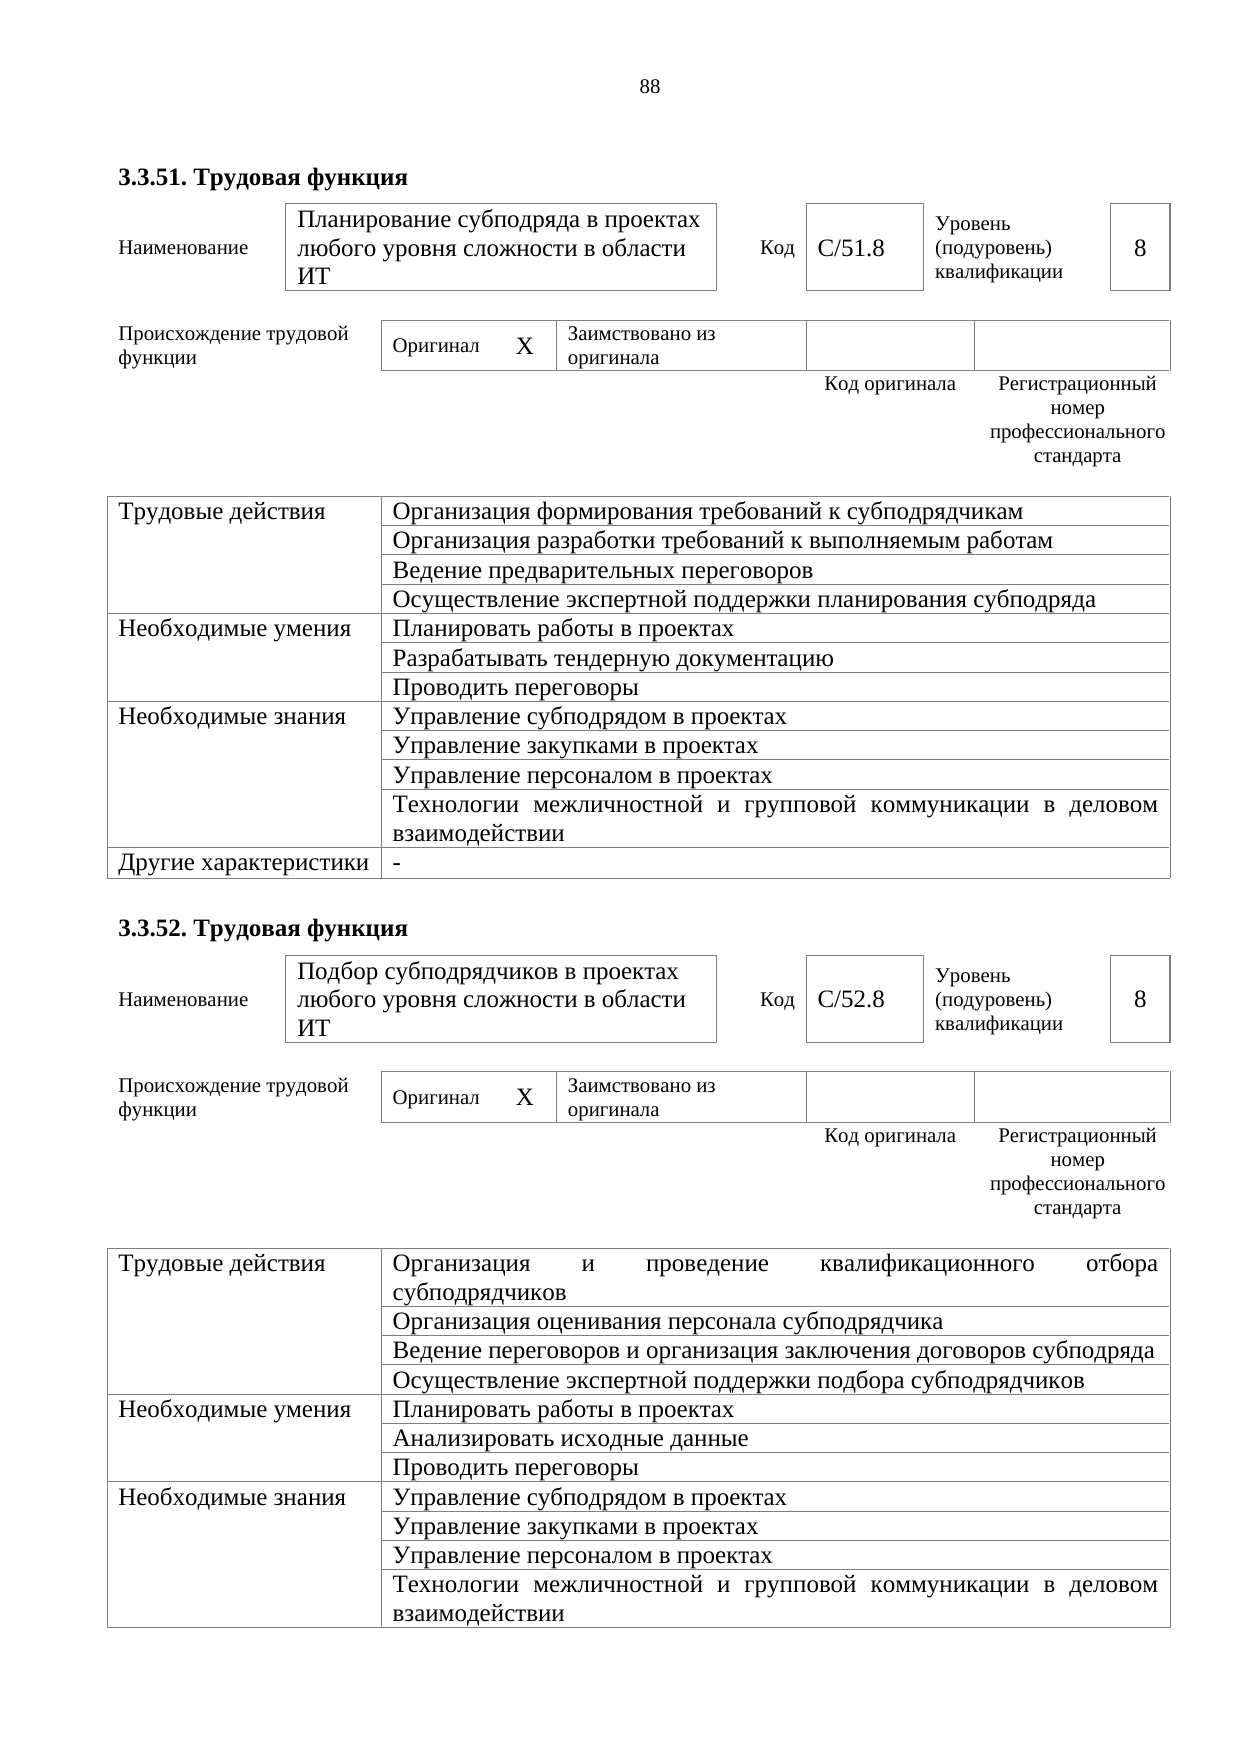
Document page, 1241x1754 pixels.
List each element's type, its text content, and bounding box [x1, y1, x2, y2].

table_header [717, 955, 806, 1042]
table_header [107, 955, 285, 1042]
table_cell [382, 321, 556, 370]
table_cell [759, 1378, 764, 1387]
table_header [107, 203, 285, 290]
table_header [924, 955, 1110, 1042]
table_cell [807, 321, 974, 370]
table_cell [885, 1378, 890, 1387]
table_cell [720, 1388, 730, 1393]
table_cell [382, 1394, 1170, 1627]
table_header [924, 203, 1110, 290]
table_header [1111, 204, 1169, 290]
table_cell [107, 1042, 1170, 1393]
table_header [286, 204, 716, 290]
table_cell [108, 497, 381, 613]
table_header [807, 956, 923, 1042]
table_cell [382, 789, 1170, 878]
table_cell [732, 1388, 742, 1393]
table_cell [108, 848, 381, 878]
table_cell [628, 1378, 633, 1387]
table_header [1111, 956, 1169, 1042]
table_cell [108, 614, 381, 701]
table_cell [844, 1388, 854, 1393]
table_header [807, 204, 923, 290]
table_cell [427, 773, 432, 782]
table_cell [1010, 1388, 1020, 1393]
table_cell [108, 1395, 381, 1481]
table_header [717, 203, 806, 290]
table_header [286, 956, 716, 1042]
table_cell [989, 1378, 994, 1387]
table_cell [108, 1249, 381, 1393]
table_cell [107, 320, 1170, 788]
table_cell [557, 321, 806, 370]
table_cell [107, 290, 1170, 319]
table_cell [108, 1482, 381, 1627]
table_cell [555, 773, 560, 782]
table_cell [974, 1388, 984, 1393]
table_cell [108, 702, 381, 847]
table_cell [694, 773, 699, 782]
subtitle 3.3.51. Трудовая функция [118, 162, 1181, 190]
subtitle 3.3.52. Трудовая функция [118, 913, 1181, 942]
